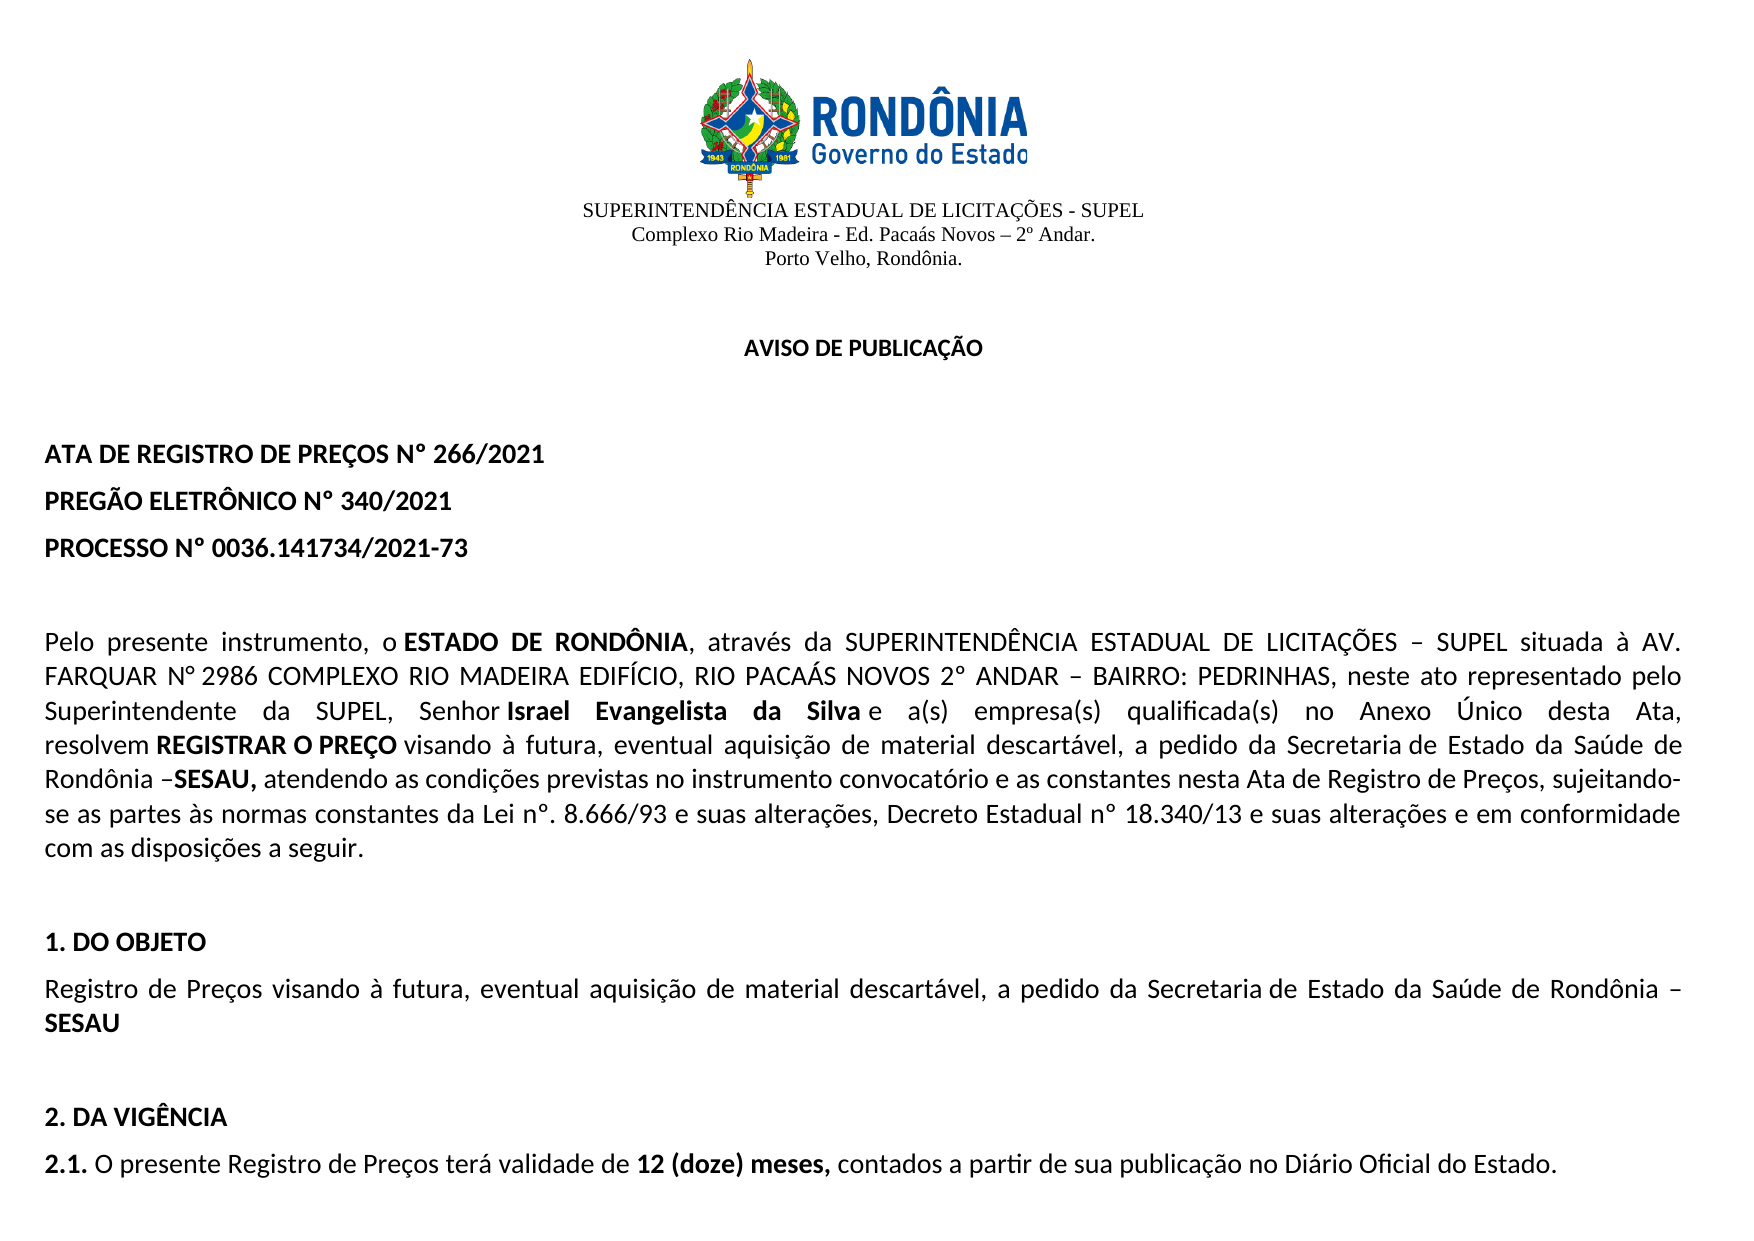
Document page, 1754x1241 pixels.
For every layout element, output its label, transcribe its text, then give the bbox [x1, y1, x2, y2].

text Registro de Preços visando à futura, eventual aquisição de material descartável, a pedido da Secretaria de Estado da Saúde de Rondônia –SESAU [44, 971, 1682, 1039]
text AVISO DE PUBLICAÇÃO [32, 299, 1695, 362]
picture [699, 59, 1028, 198]
text 1. DO OBJETO [44, 924, 1682, 958]
text Porto Velho, Rondônia. [32, 246, 1695, 270]
text Pelo presente instrumento, o ESTADO DE RONDÔNIA, através da SUPERINTENDÊNCIA ESTADUAL DE LICITAÇÕES – SUPEL situada à AV. FARQUAR N° 2986 COMPLEXO RIO MADEIRA EDIFÍCIO, RIO PACAÁS NOVOS 2º ANDAR – BAIRRO: PEDRINHAS, neste ato representado pelo Superintendente da SUPEL, Senhor Israel Evangelista da Silva e a(s) empresa(s) qualificada(s) no Anexo Único desta Ata, resolvem REGISTRAR O PREÇO visando à futura, eventual aquisição de material descartável, a pedido da Secretaria de Estado da Saúde de Rondônia –SESAU, atendendo as condições previstas no instrumento convocatório e as constantes nesta Ata de Registro de Preços, sujeitando-se as partes às normas constantes da Lei nº. 8.666/93 e suas alterações, Decreto Estadual nº 18.340/13 e suas alterações e em conformidade com as disposições a seguir. [44, 624, 1682, 864]
text PREGÃO ELETRÔNICO Nº 340/2021 [44, 483, 1682, 517]
text ATA DE REGISTRO DE PREÇOS Nº 266/2021 [44, 436, 1682, 471]
text 2.1. O presente Registro de Preços terá validade de 12 (doze) meses, contados a partir de sua publicação no Diário Oficial do Estado. [44, 1146, 1682, 1180]
text Complexo Rio Madeira - Ed. Pacaás Novos – 2º Andar. [32, 222, 1695, 246]
text SUPERINTENDÊNCIA ESTADUAL DE LICITAÇÕES - SUPEL [32, 198, 1695, 222]
text 2. DA VIGÊNCIA [44, 1099, 1682, 1133]
text PROCESSO Nº 0036.141734/2021-73 [44, 530, 1682, 564]
